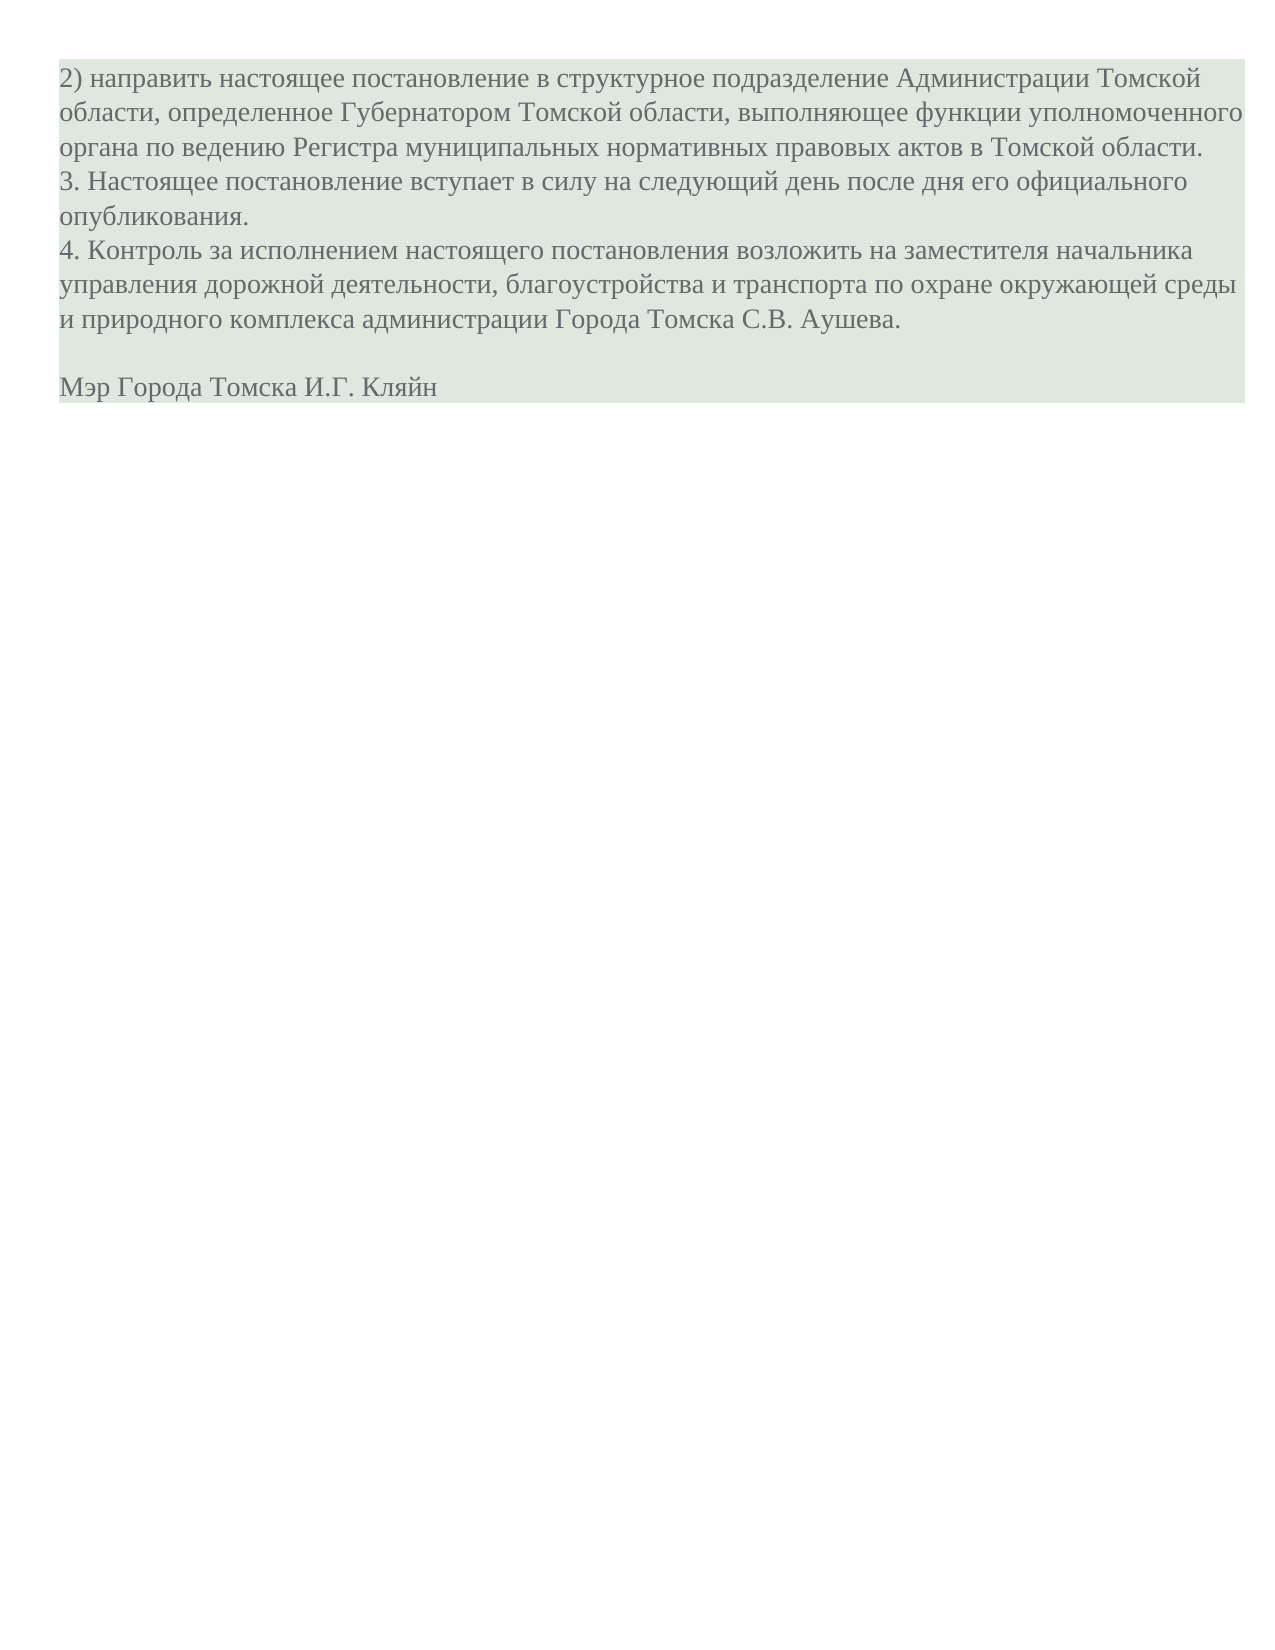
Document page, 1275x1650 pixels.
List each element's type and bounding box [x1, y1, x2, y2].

text [59, 59, 1245, 403]
